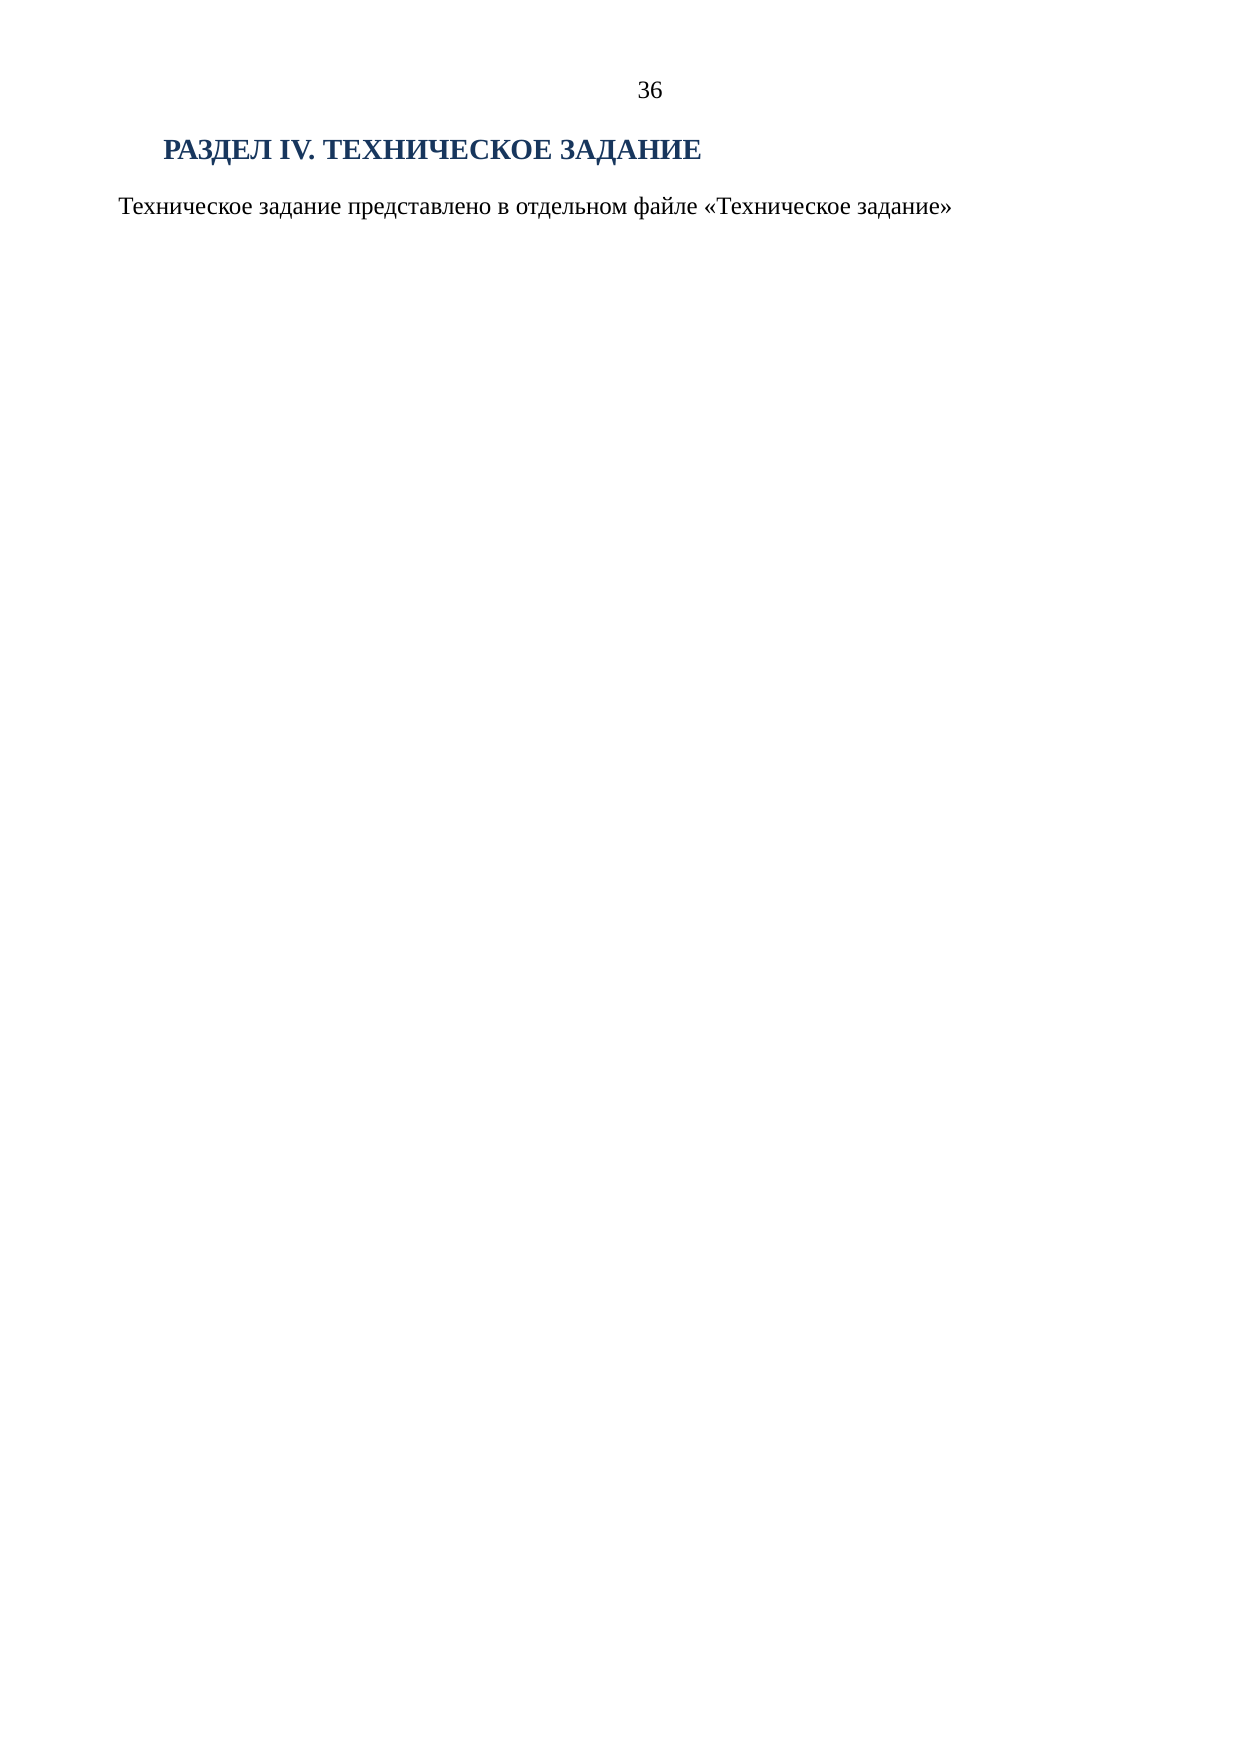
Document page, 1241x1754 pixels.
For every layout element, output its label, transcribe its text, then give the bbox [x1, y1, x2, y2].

subtitle РАЗДЕЛ IV. ТЕХНИЧЕСКОЕ ЗАДАНИЕ [163, 132, 1181, 166]
text Техническое задание представлено в отдельном файле «Техническое задание» [118, 191, 1181, 220]
